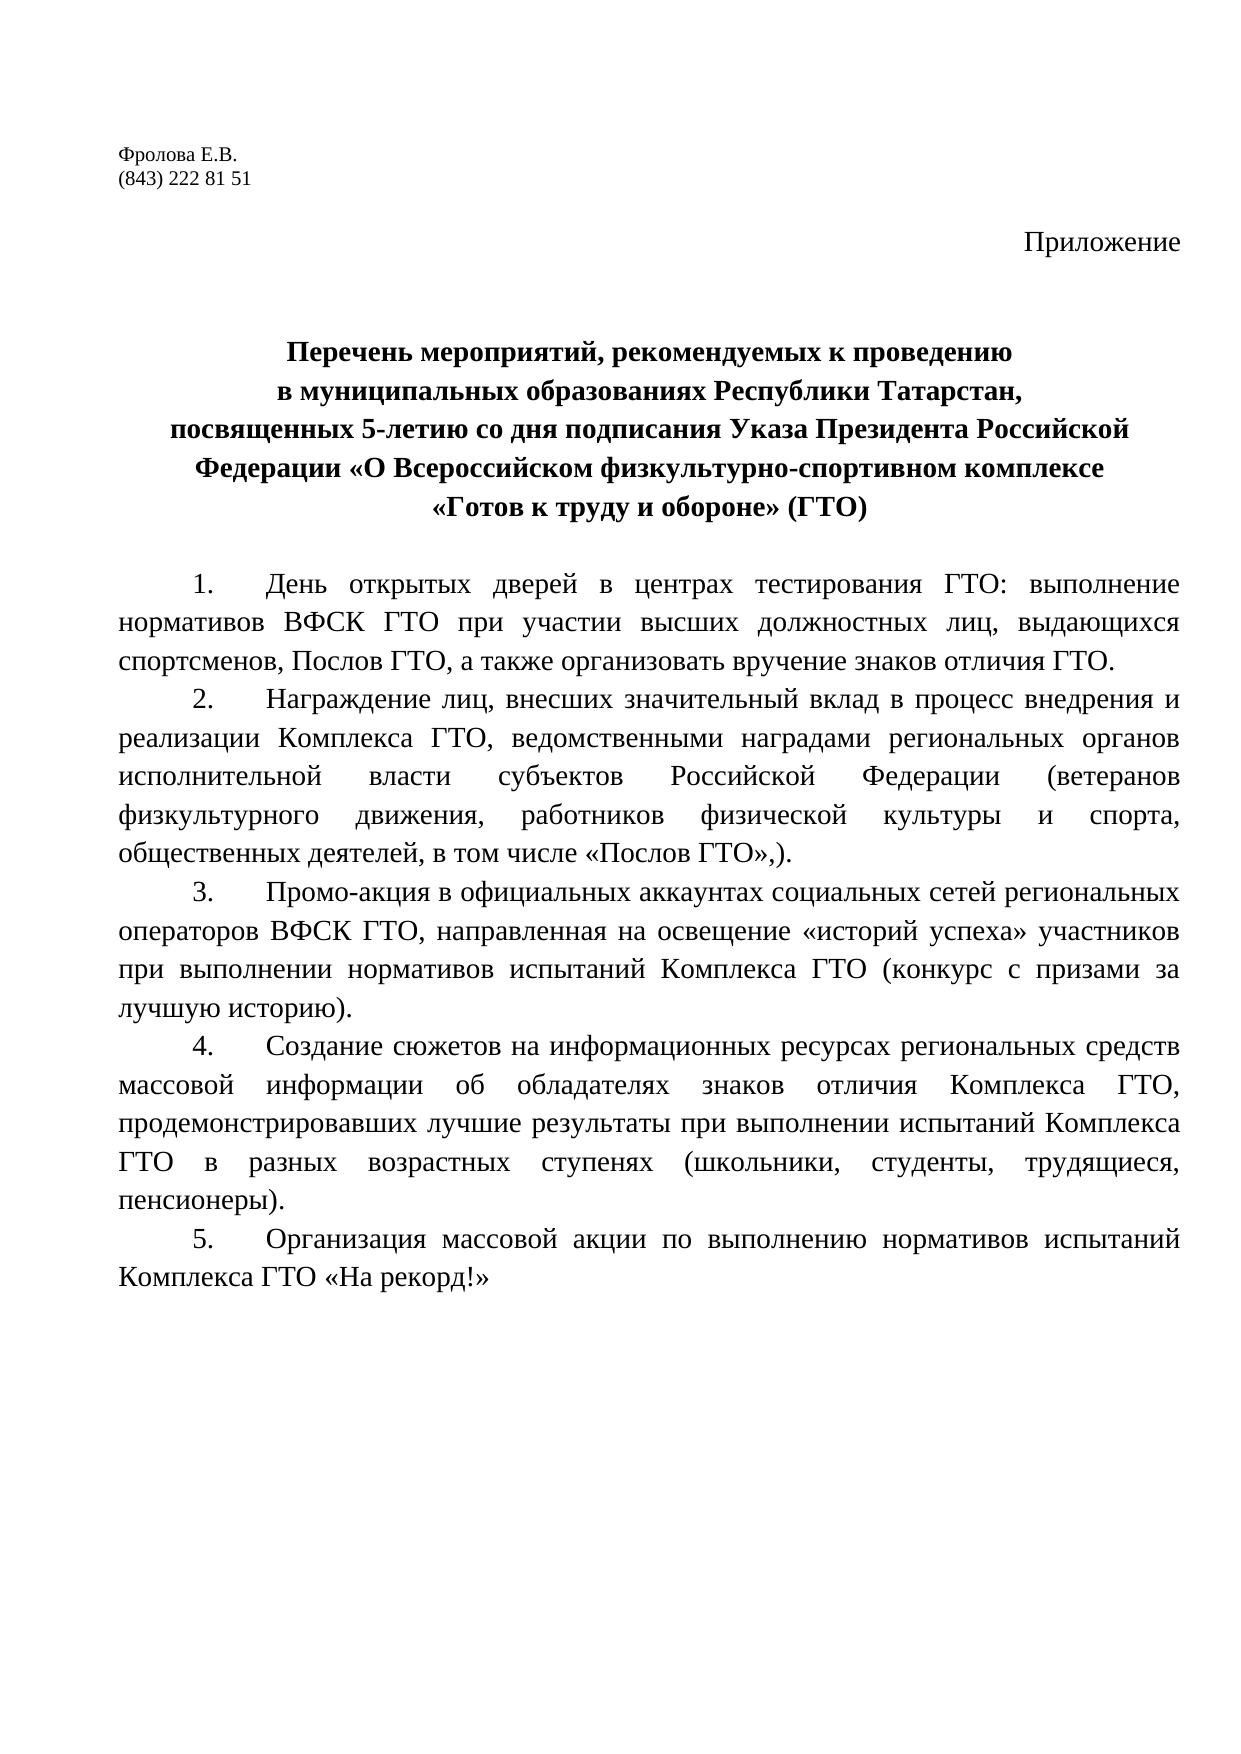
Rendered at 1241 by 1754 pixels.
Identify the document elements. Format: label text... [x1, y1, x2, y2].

text «Готов к труду и обороне» (ГТО) [118, 489, 1181, 522]
text Перечень мероприятий, рекомендуемых к проведению [118, 334, 1181, 368]
text 4. Создание сюжетов на информационных ресурсах региональных средств массовой информации об обладателях знаков отличия Комплекса ГТО, продемонстрировавших лучшие результаты при выполнении испытаний Комплекса ГТО в разных возрастных ступенях (школьники, студенты, трудящиеся, пенсионеры). [118, 1028, 1181, 1216]
text в муниципальных образованиях Республики Татарстан, [118, 373, 1181, 407]
text (843) 222 81 51 [118, 166, 1181, 190]
text Фролова Е.В. [118, 142, 1181, 166]
text 3. Промо-акция в официальных аккаунтах социальных сетей региональных операторов ВФСК ГТО, направленная на освещение «историй успеха» участников при выполнении нормативов испытаний Комплекса ГТО (конкурс с призами за лучшую историю). [118, 874, 1181, 1023]
text 1. День открытых дверей в центрах тестирования ГТО: выполнение нормативов ВФСК ГТО при участии высших должностных лиц, выдающихся спортсменов, Послов ГТО, а также организовать вручение знаков отличия ГТО. [118, 566, 1181, 676]
text Приложение [118, 224, 1181, 257]
text 2. Награждение лиц, внесших значительный вклад в процесс внедрения и реализации Комплекса ГТО, ведомственными наградами региональных органов исполнительной власти субъектов Российской Федерации (ветеранов физкультурного движения, работников физической культуры и спорта, общественных деятелей, в том числе «Послов ГТО»,). [118, 681, 1181, 869]
text посвященных 5-летию со дня подписания Указа Президента Российской Федерации «О Всероссийском физкультурно-спортивном комплексе [118, 412, 1181, 484]
text 5. Организация массовой акции по выполнению нормативов испытаний Комплекса ГТО «На рекорд!» [118, 1221, 1181, 1293]
